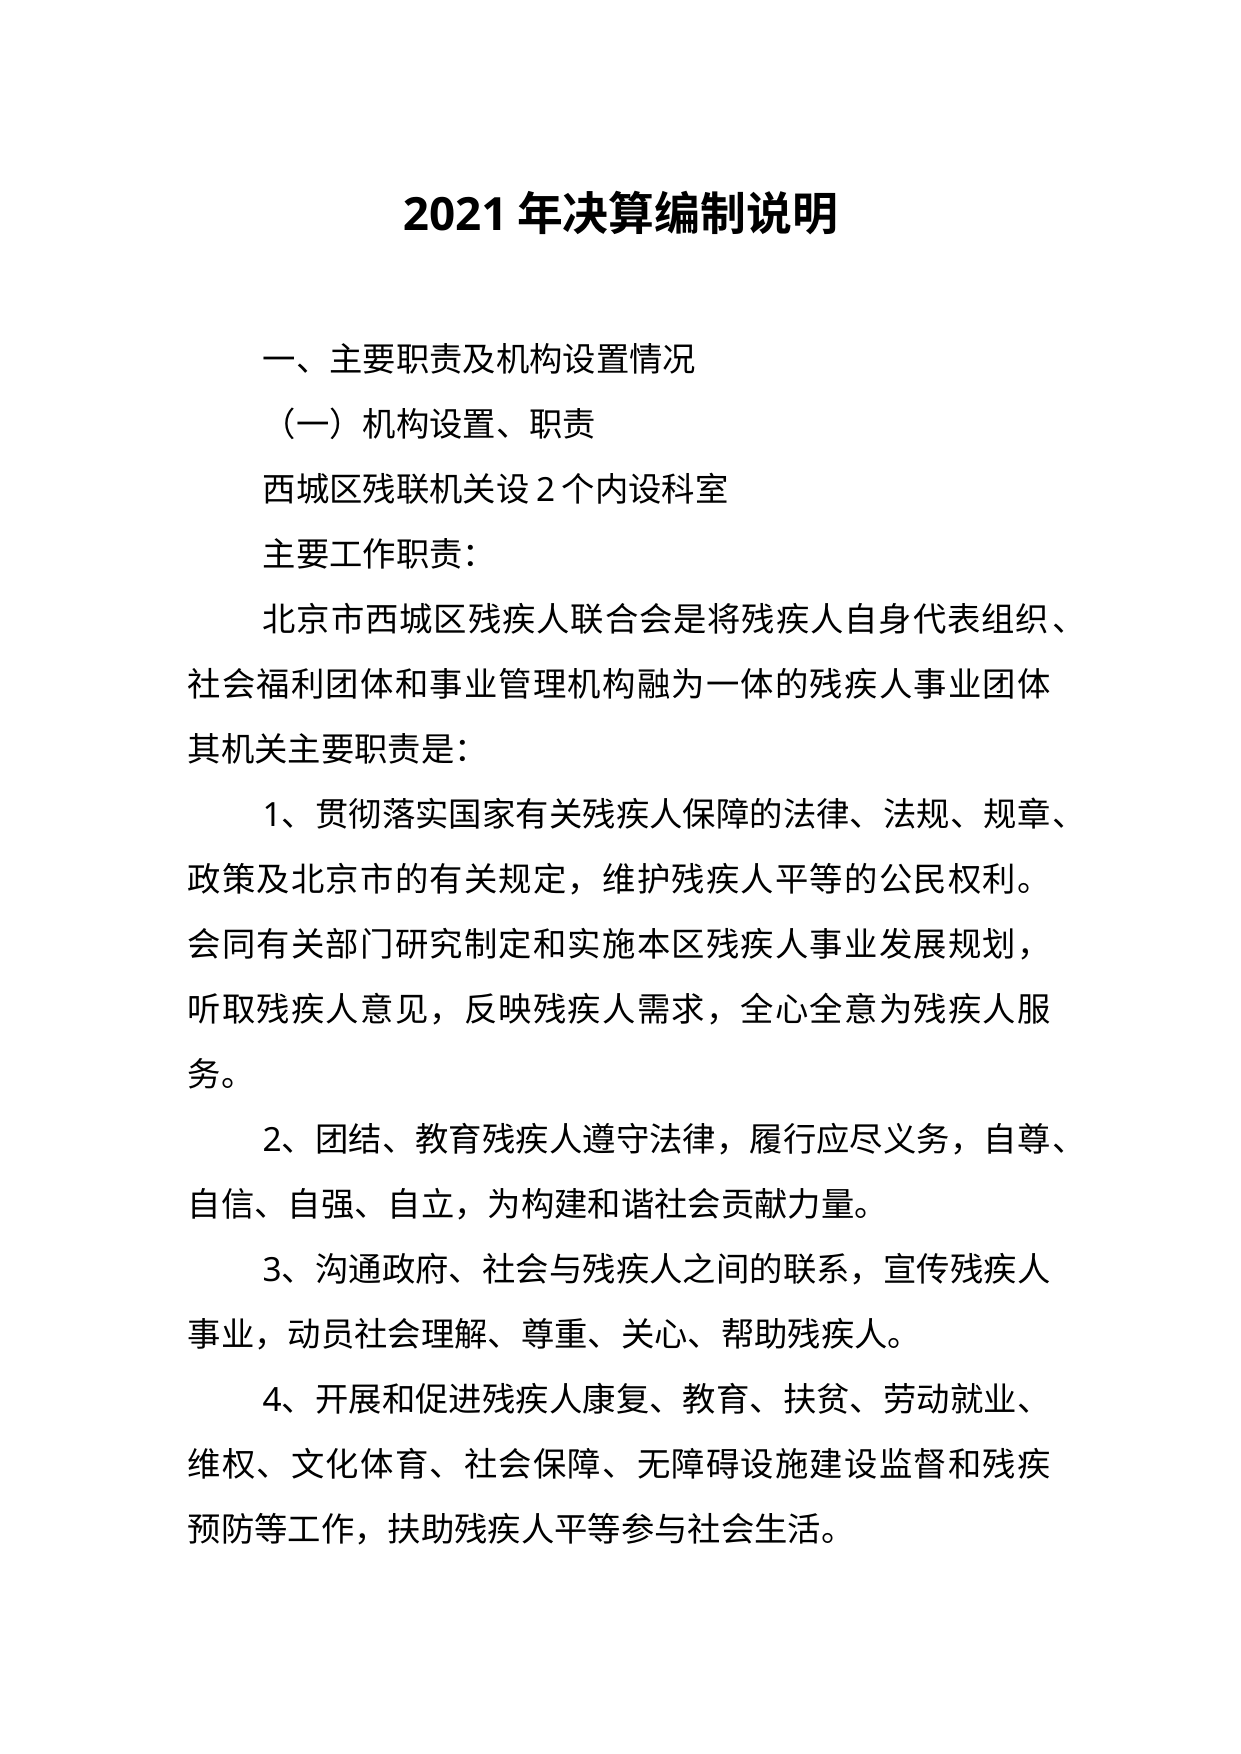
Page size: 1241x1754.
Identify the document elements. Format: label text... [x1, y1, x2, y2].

text 主要工作职责： [187, 519, 1053, 584]
text 2021年决算编制说明 [187, 162, 1053, 259]
text 4、开展和促进残疾人康复、教育、扶贫、劳动就业、维权、文化体育、社会保障、无障碍设施建设监督和残疾预防等工作，扶助残疾人平等参与社会生活。 [187, 1364, 1053, 1559]
text 1、贯彻落实国家有关残疾人保障的法律、法规、规章、政策及北京市的有关规定，维护残疾人平等的公民权利。会同有关部门研究制定和实施本区残疾人事业发展规划，听取残疾人意见，反映残疾人需求，全心全意为残疾人服务。 [187, 779, 1053, 1104]
text 北京市西城区残疾人联合会是将残疾人自身代表组织、社会福利团体和事业管理机构融为一体的残疾人事业团体。其机关主要职责是： [187, 584, 1053, 779]
text 西城区残联机关设2个内设科室 [187, 454, 1053, 519]
text 一、主要职责及机构设置情况 [187, 324, 1053, 389]
text 3、沟通政府、社会与残疾人之间的联系，宣传残疾人事业，动员社会理解、尊重、关心、帮助残疾人。 [187, 1234, 1053, 1364]
text 2、团结、教育残疾人遵守法律，履行应尽义务，自尊、自信、自强、自立，为构建和谐社会贡献力量。 [187, 1104, 1053, 1234]
text （一）机构设置、职责 [187, 389, 1053, 454]
